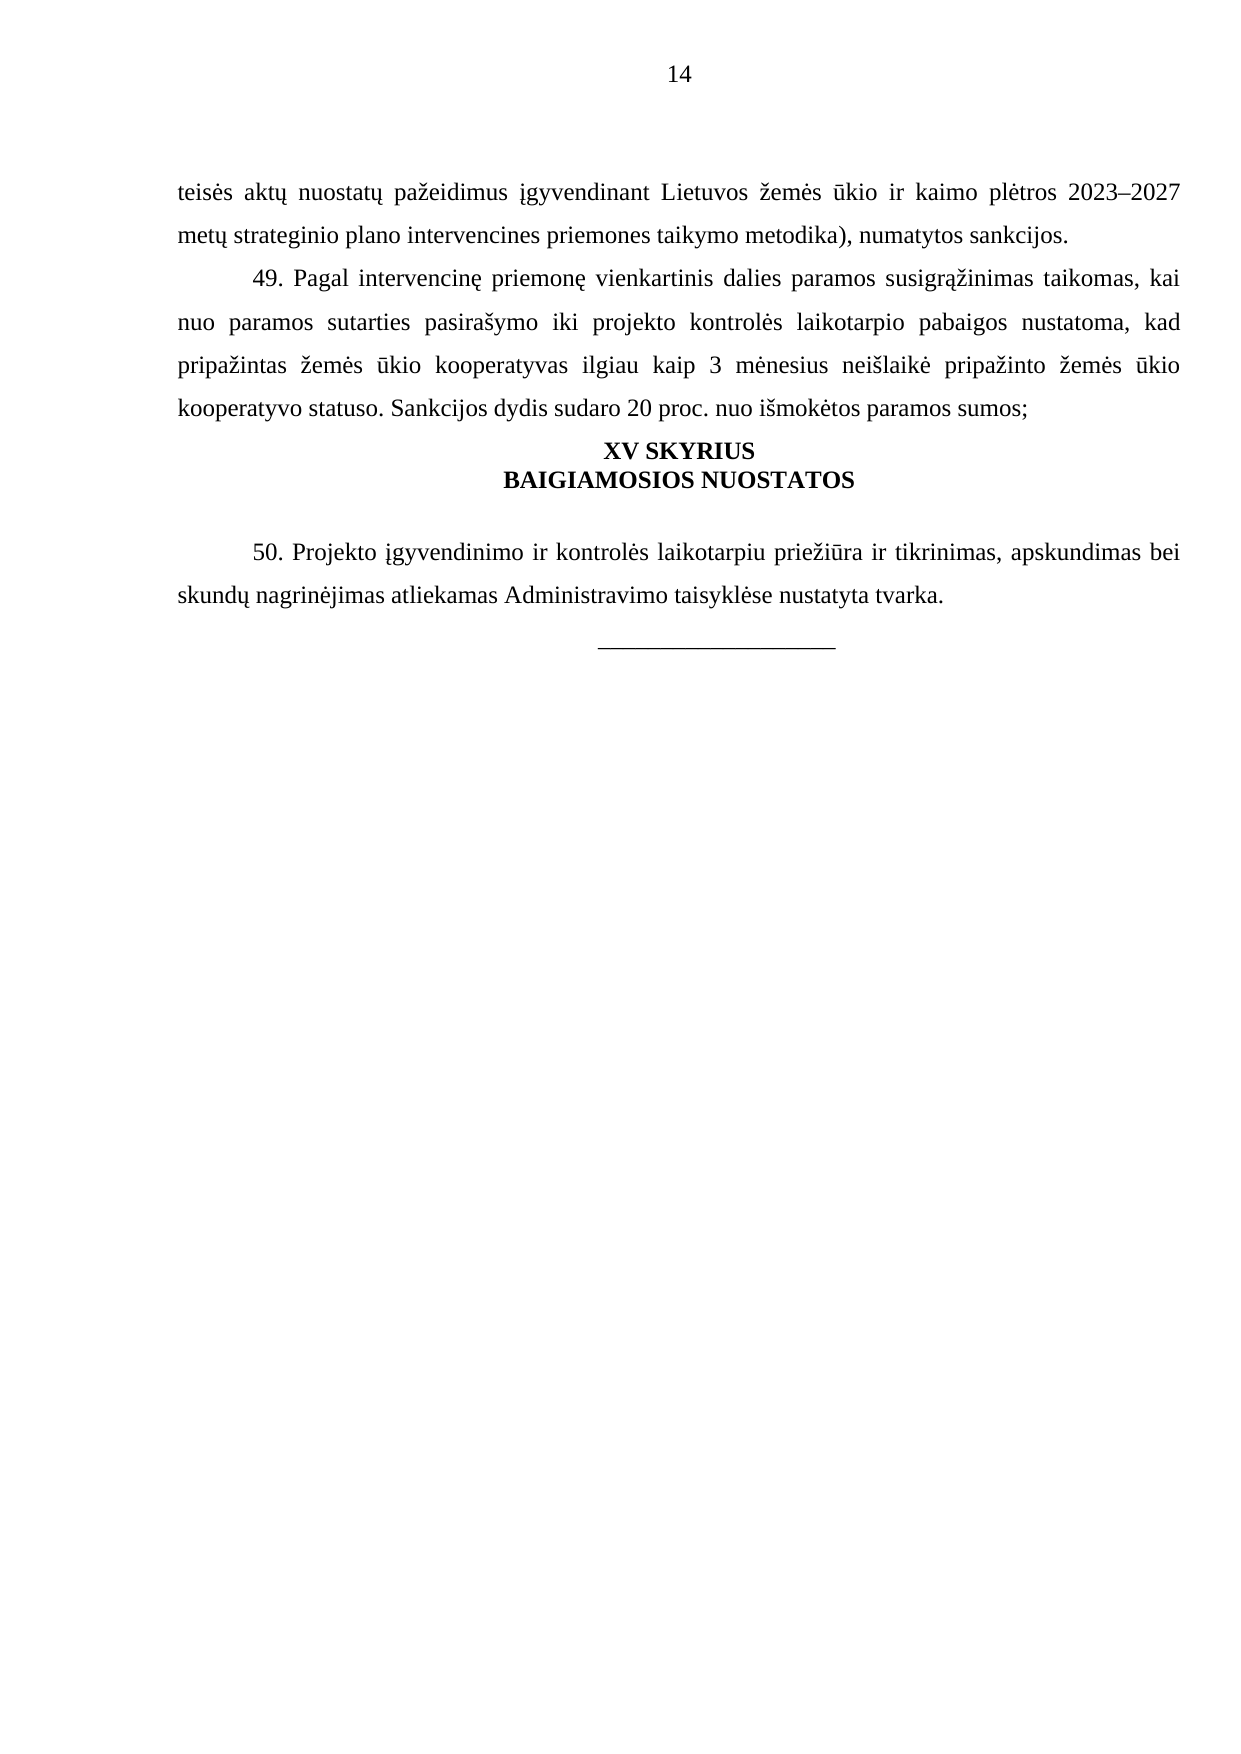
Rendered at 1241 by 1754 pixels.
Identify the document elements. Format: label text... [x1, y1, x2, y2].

text 50. Projekto įgyvendinimo ir kontrolės laikotarpiu priežiūra ir tikrinimas, apskundimas bei skundų nagrinėjimas atliekamas Administravimo taisyklėse nustatyta tvarka. [177, 537, 1181, 608]
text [177, 177, 1181, 249]
text ___________________ [177, 623, 1181, 652]
text XV SKYRIUS [177, 436, 1181, 465]
text BAIGIAMOSIOS NUOSTATOS [177, 465, 1181, 493]
text 49. Pagal intervencinę priemonę vienkartinis dalies paramos susigrąžinimas taikomas, kai nuo paramos sutarties pasirašymo iki projekto kontrolės laikotarpio pabaigos nustatoma, kad pripažintas žemės ūkio kooperatyvas ilgiau kaip 3 mėnesius neišlaikė pripažinto žemės ūkio kooperatyvo statuso. Sankcijos dydis sudaro 20 proc. nuo išmokėtos paramos sumos; [177, 263, 1181, 422]
